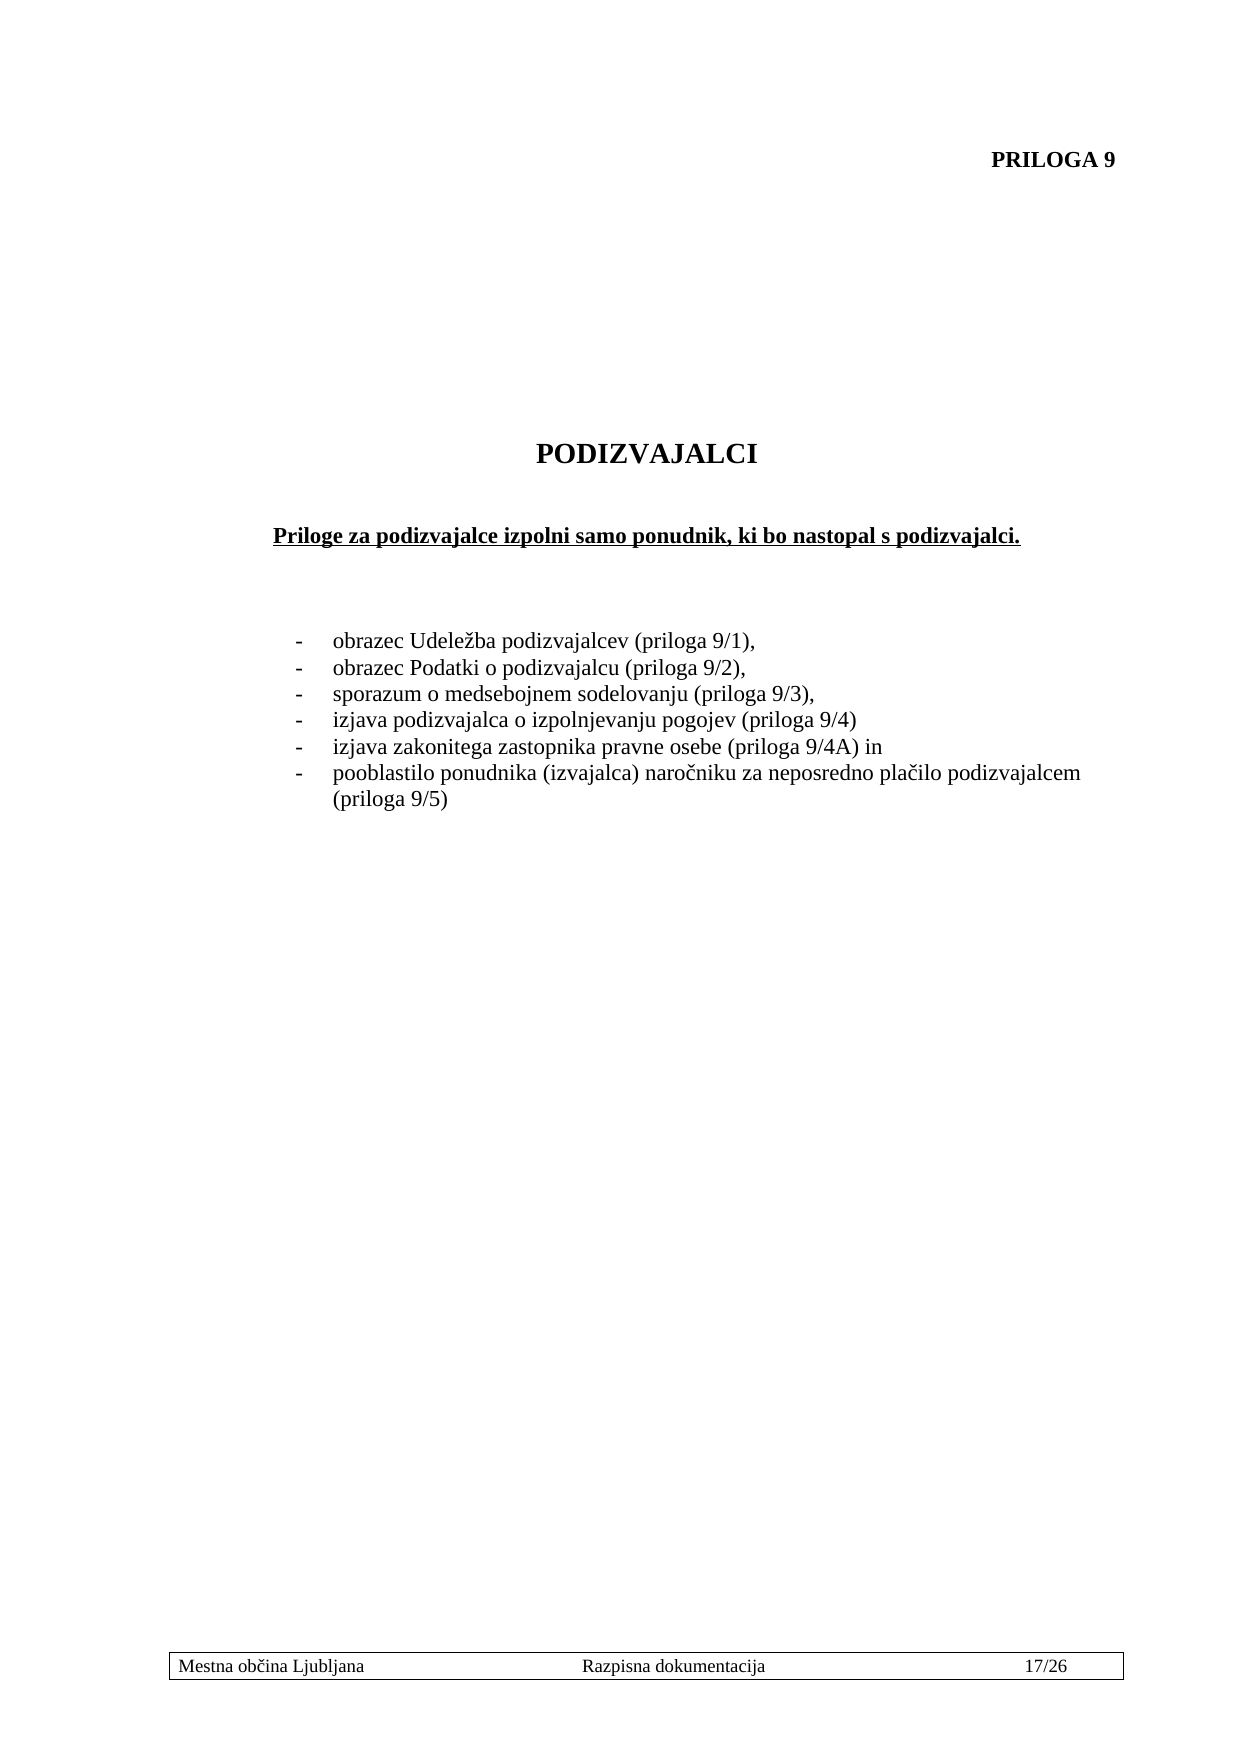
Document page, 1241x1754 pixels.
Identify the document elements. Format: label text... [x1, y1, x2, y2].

text PRILOGA 9 [66, 146, 1115, 172]
list izjava zakonitega zastopnika pravne osebe (priloga 9/4A) in [295, 733, 1115, 759]
text PODIZVAJALCI [178, 436, 1115, 469]
list sporazum o medsebojnem sodelovanju (priloga 9/3), [295, 680, 1115, 706]
list obrazec Udeležba podizvajalcev (priloga 9/1), [295, 627, 1115, 654]
list pooblastilo ponudnika (izvajalca) naročniku za neposredno plačilo podizvajalcem (priloga 9/5) [295, 759, 1115, 812]
list obrazec Podatki o podizvajalcu (priloga 9/2), [295, 654, 1115, 680]
text Priloge za podizvajalce izpolni samo ponudnik, ki bo nastopal s podizvajalci. [178, 522, 1115, 548]
list izjava podizvajalca o izpolnjevanju pogojev (priloga 9/4) [295, 706, 1115, 733]
